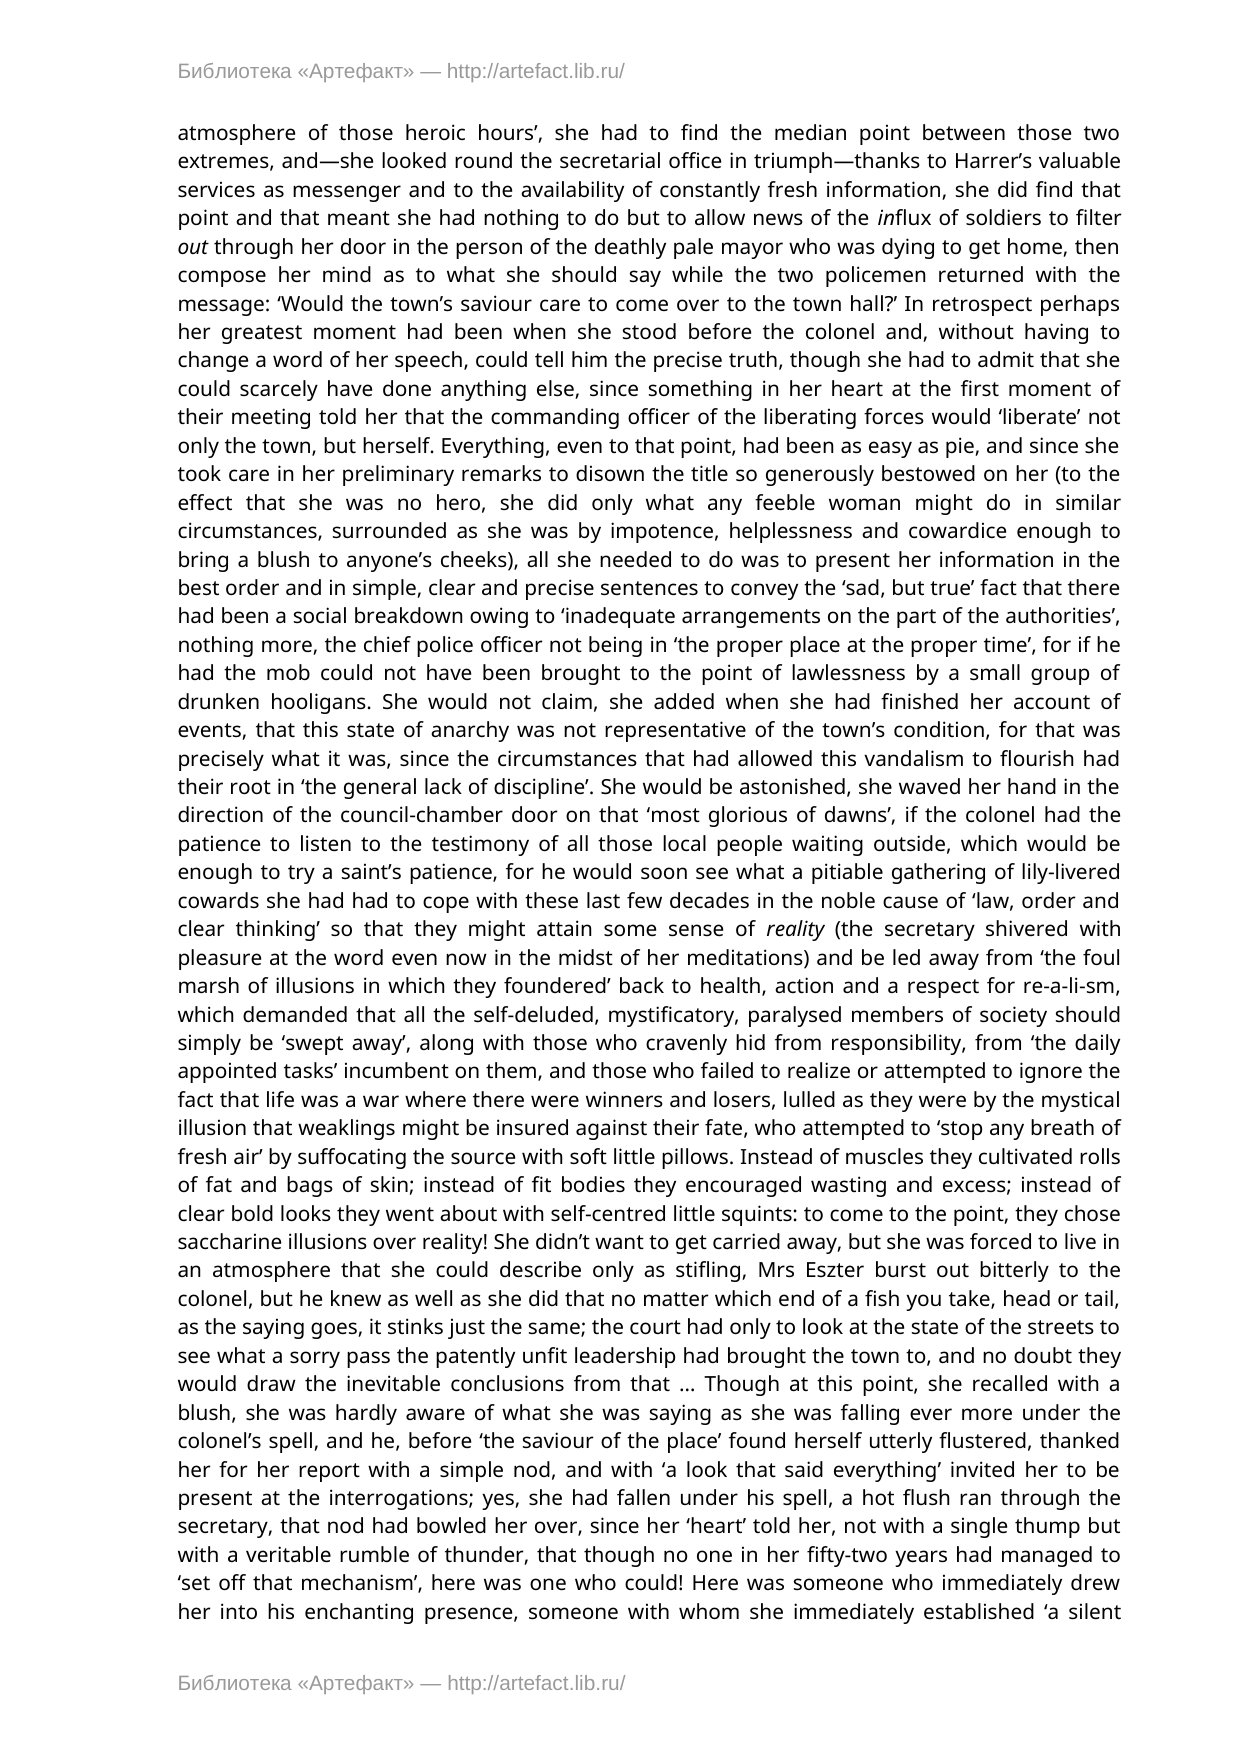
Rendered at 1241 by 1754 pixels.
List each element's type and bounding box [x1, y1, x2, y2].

text [177, 118, 1122, 1625]
